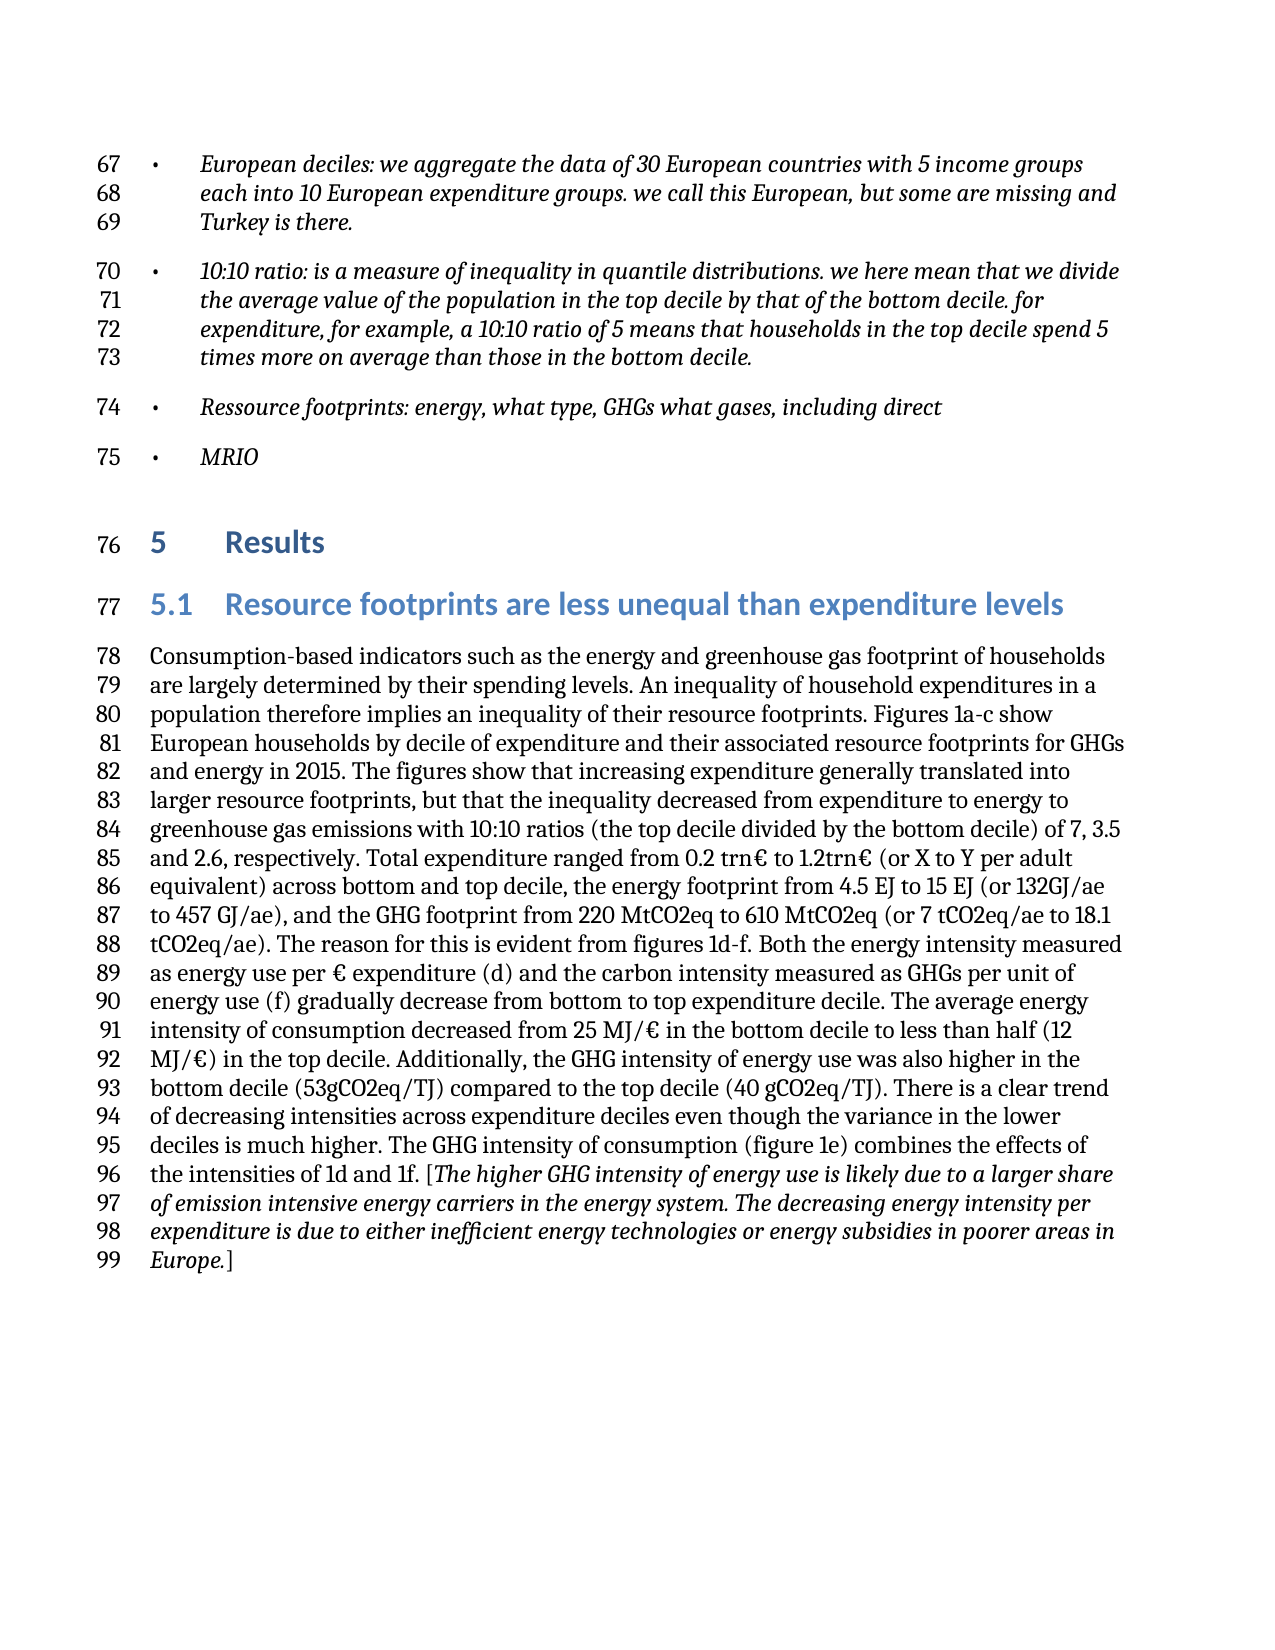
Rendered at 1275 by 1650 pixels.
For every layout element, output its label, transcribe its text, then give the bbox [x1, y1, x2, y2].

list European deciles: we aggregate the data of 30 European countries with 5 income groups each into 10 European expenditure groups. we call this European, but some are missing and Turkey is there. [150, 150, 1125, 236]
list MRIO [150, 442, 1125, 471]
subtitle 5.1 Resource footprints are less unequal than expenditure levels [150, 583, 1125, 623]
subtitle 5 Results [150, 521, 1125, 562]
list 10:10 ratio: is a measure of inequality in quantile distributions. we here mean that we divide the average value of the population in the top decile by that of the bottom decile. for expenditure, for example, a 10:10 ratio of 5 means that households in the top decile spend 5 times more on average than those in the bottom decile. [150, 257, 1125, 372]
list Ressource footprints: energy, what type, GHGs what gases, including direct [150, 393, 1125, 422]
text Consumption-based indicators such as the energy and greenhouse gas footprint of households are largely determined by their spending levels. An inequality of household expenditures in a population therefore implies an inequality of their resource footprints. Figures 1a-c show European households by decile of expenditure and their associated resource footprints for GHGs and energy in 2015. The figures show that increasing expenditure generally translated into larger resource footprints, but that the inequality decreased from expenditure to energy to greenhouse gas emissions with 10:10 ratios (the top decile divided by the bottom decile) of 7, 3.5 and 2.6, respectively. Total expenditure ranged from 0.2 trn€ to 1.2trn€ (or X to Y per adult equivalent) across bottom and top decile, the energy footprint from 4.5 EJ to 15 EJ (or 132GJ/ae to 457 GJ/ae), and the GHG footprint from 220 MtCO2eq to 610 MtCO2eq (or 7 tCO2eq/ae to 18.1 tCO2eq/ae). The reason for this is evident from figures 1d-f. Both the energy intensity measured as energy use per € expenditure (d) and the carbon intensity measured as GHGs per unit of energy use (f) gradually decrease from bottom to top expenditure decile. The average energy intensity of consumption decreased from 25 MJ/€ in the bottom decile to less than half (12 MJ/€) in the top decile. Additionally, the GHG intensity of energy use was also higher in the bottom decile (53gCO2eq/TJ) compared to the top decile (40 gCO2eq/TJ). There is a clear trend of decreasing intensities across expenditure deciles even though the variance in the lower deciles is much higher. The GHG intensity of consumption (figure 1e) combines the effects of the intensities of 1d and 1f. [The higher GHG intensity of energy use is likely due to a larger share of emission intensive energy carriers in the energy system. The decreasing energy intensity per expenditure is due to either inefficient energy technologies or energy subsidies in poorer areas in Europe.] [150, 642, 1125, 1275]
